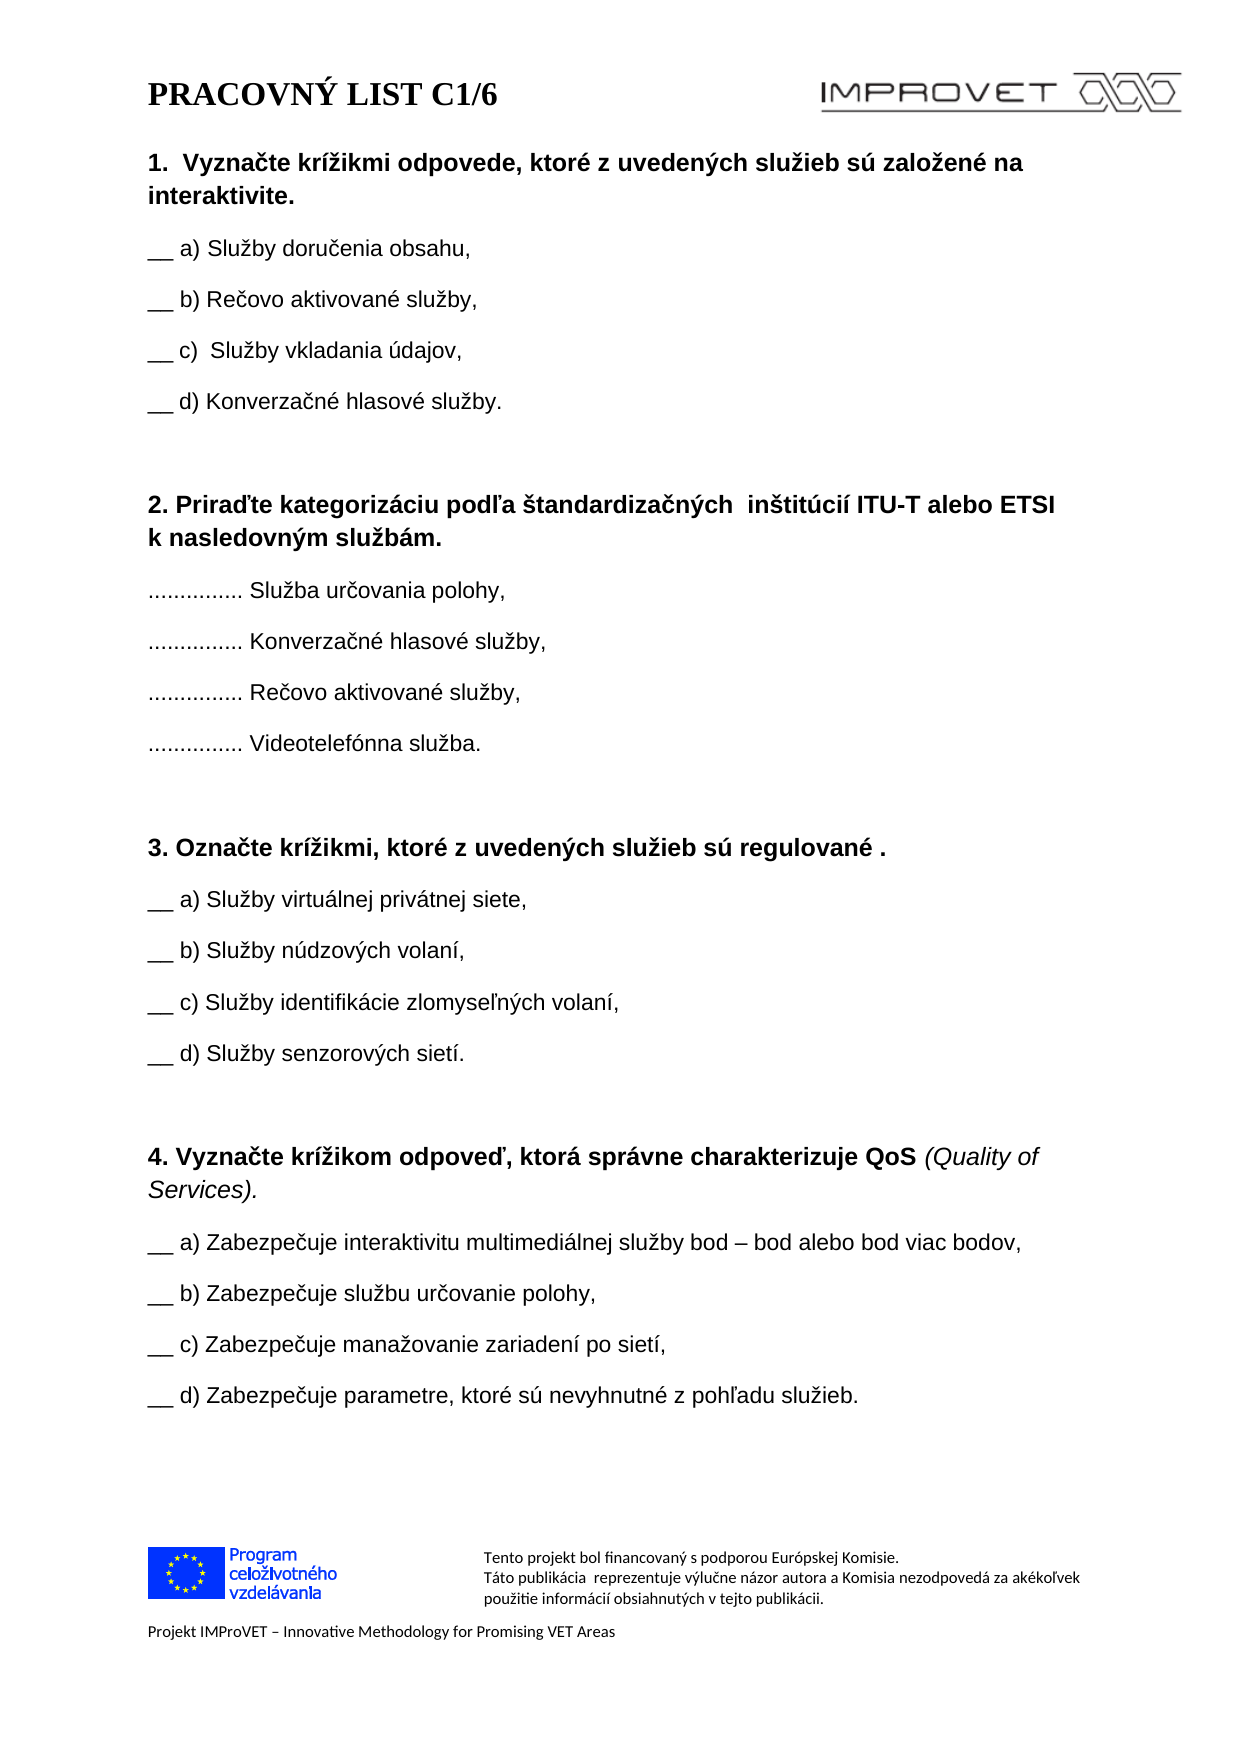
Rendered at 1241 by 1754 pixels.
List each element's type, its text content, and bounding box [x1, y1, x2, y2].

text __ b) Rečovo aktivované služby, [148, 286, 1092, 312]
text __ c) Zabezpečuje manažovanie zariadení po sietí, [148, 1331, 1092, 1357]
text __ a) Služby virtuálnej privátnej siete, [148, 886, 1092, 913]
text __ a) Služby doručenia obsahu, [148, 234, 1092, 261]
text 2. Priraďte kategorizáciu podľa štandardizačných inštitúcií ITU-T alebo ETSI k nasledovným službám. [148, 490, 1092, 552]
text __ b) Zabezpečuje službu určovanie polohy, [148, 1279, 1092, 1306]
text ............... Konverzačné hlasové služby, [148, 628, 1092, 655]
text __ d) Zabezpečuje parametre, ktoré sú nevyhnutné z pohľadu služieb. [148, 1382, 1092, 1408]
text 3. Označte krížikmi, ktoré z uvedených služieb sú regulované . [148, 832, 1092, 861]
picture [787, 53, 1210, 140]
text ............... Videotelefónna služba. [148, 730, 1092, 757]
text __ a) Zabezpečuje interaktivitu multimediálnej služby bod – bod alebo bod viac bodov, [148, 1228, 1092, 1255]
text __ c) Služby identifikácie zlomyseľných volaní, [148, 988, 1092, 1015]
text __ b) Služby núdzových volaní, [148, 937, 1092, 964]
text __ c) Služby vkladania údajov, [148, 337, 1092, 363]
text __ d) Služby senzorových sietí. [148, 1039, 1092, 1066]
text 4. Vyznačte krížikom odpoveď, ktorá správne charakterizuje QoS (Quality of Services). [148, 1142, 1092, 1203]
text __ d) Konverzačné hlasové služby. [148, 388, 1092, 414]
text ............... Služba určovania polohy, [148, 577, 1092, 604]
text ............... Rečovo aktivované služby, [148, 679, 1092, 706]
text 1. Vyznačte krížikmi odpovede, ktoré z uvedených služieb sú založené na interaktivite. [148, 148, 1092, 209]
